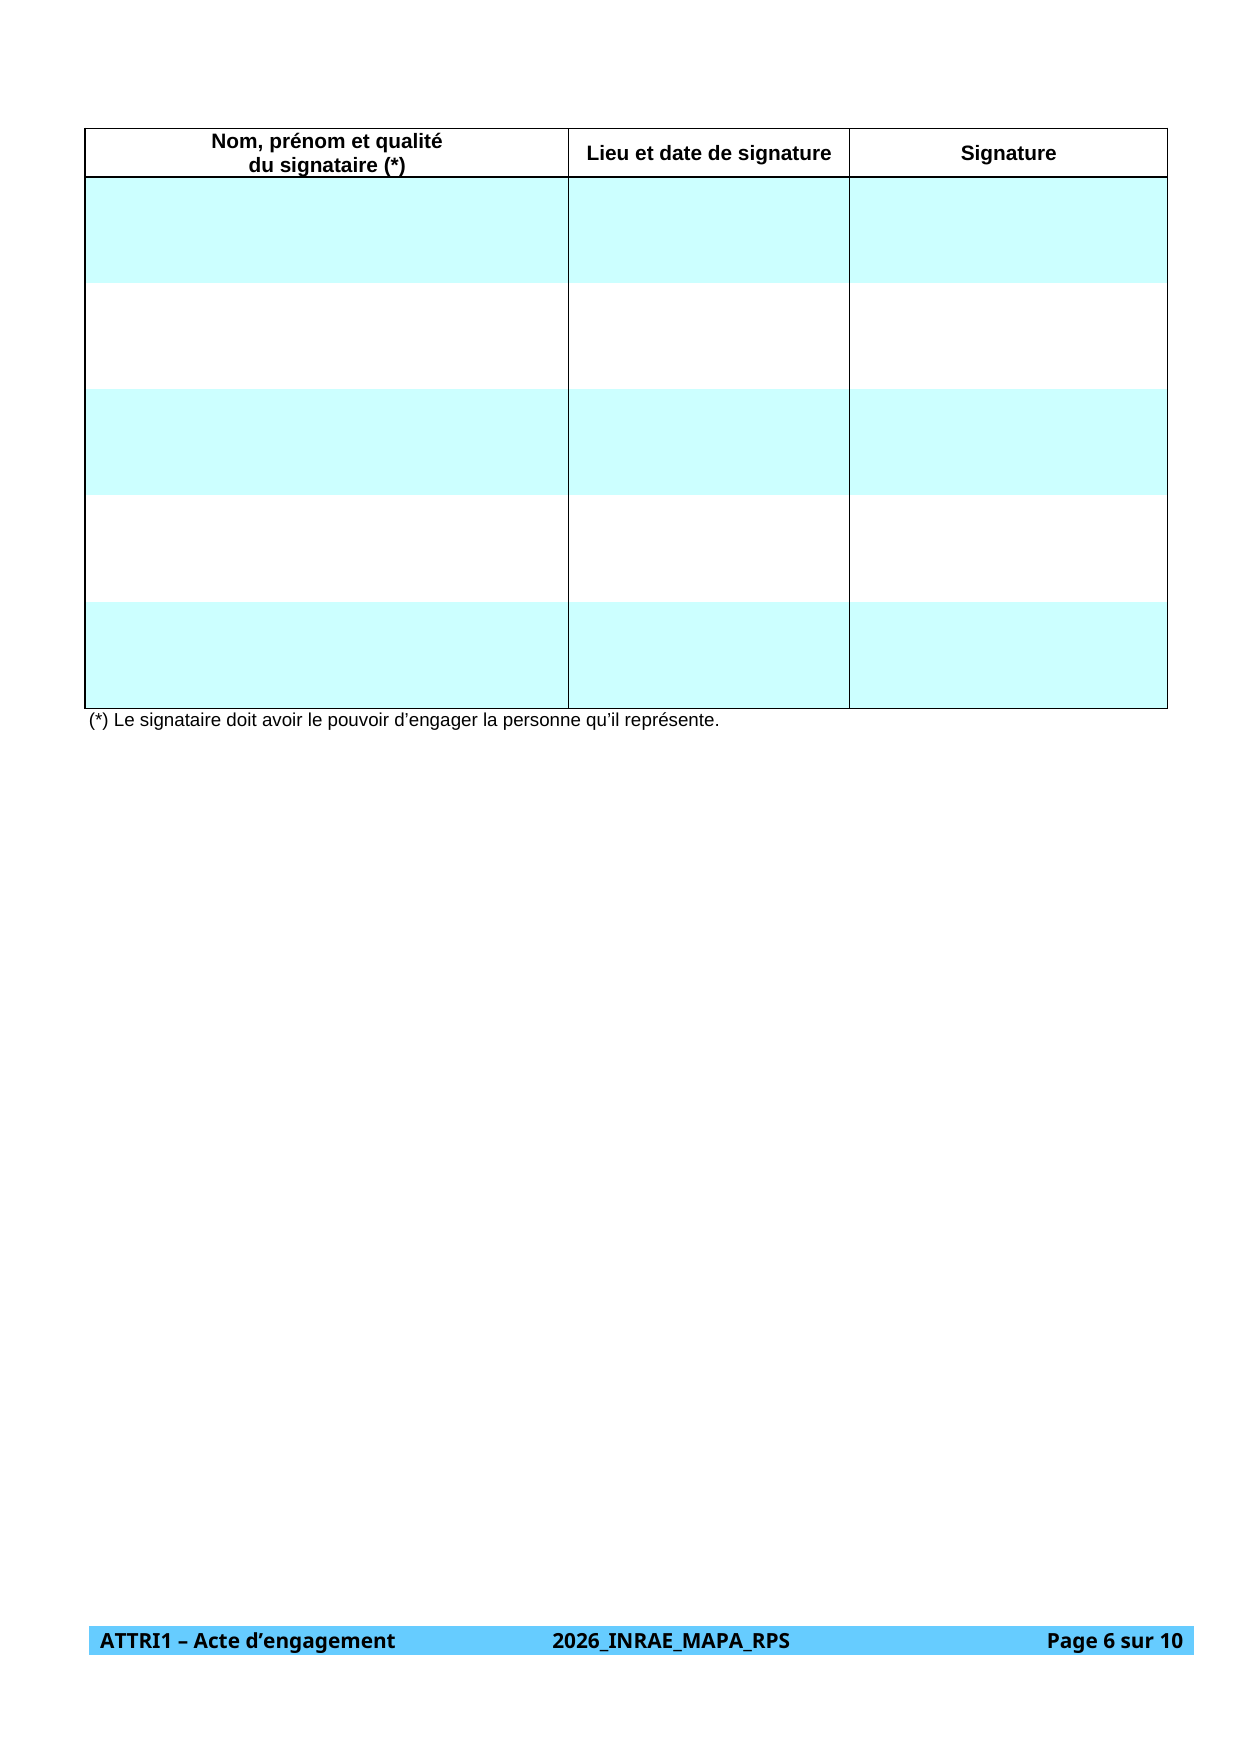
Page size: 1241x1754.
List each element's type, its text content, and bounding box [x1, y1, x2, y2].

table_cell [850, 602, 1167, 708]
table_cell [569, 602, 849, 708]
table_header Nom, prénom et qualité du signataire (*) [86, 129, 568, 176]
table_cell [569, 283, 849, 389]
table_cell [569, 178, 849, 283]
table_cell [850, 178, 1167, 283]
table_cell [850, 283, 1167, 389]
table_cell [86, 178, 568, 283]
table_cell [850, 389, 1167, 495]
table_header Lieu et date de signature [569, 129, 849, 176]
table_cell [86, 602, 568, 708]
table_cell [86, 389, 568, 495]
table_cell [569, 495, 849, 602]
table_cell [569, 389, 849, 495]
table_cell [86, 495, 568, 602]
table_header Signature [850, 129, 1167, 176]
table_cell [86, 283, 568, 389]
text (*) Le signataire doit avoir le pouvoir d’engager la personne qu’il représente. [89, 709, 1152, 731]
table_cell [850, 495, 1167, 602]
